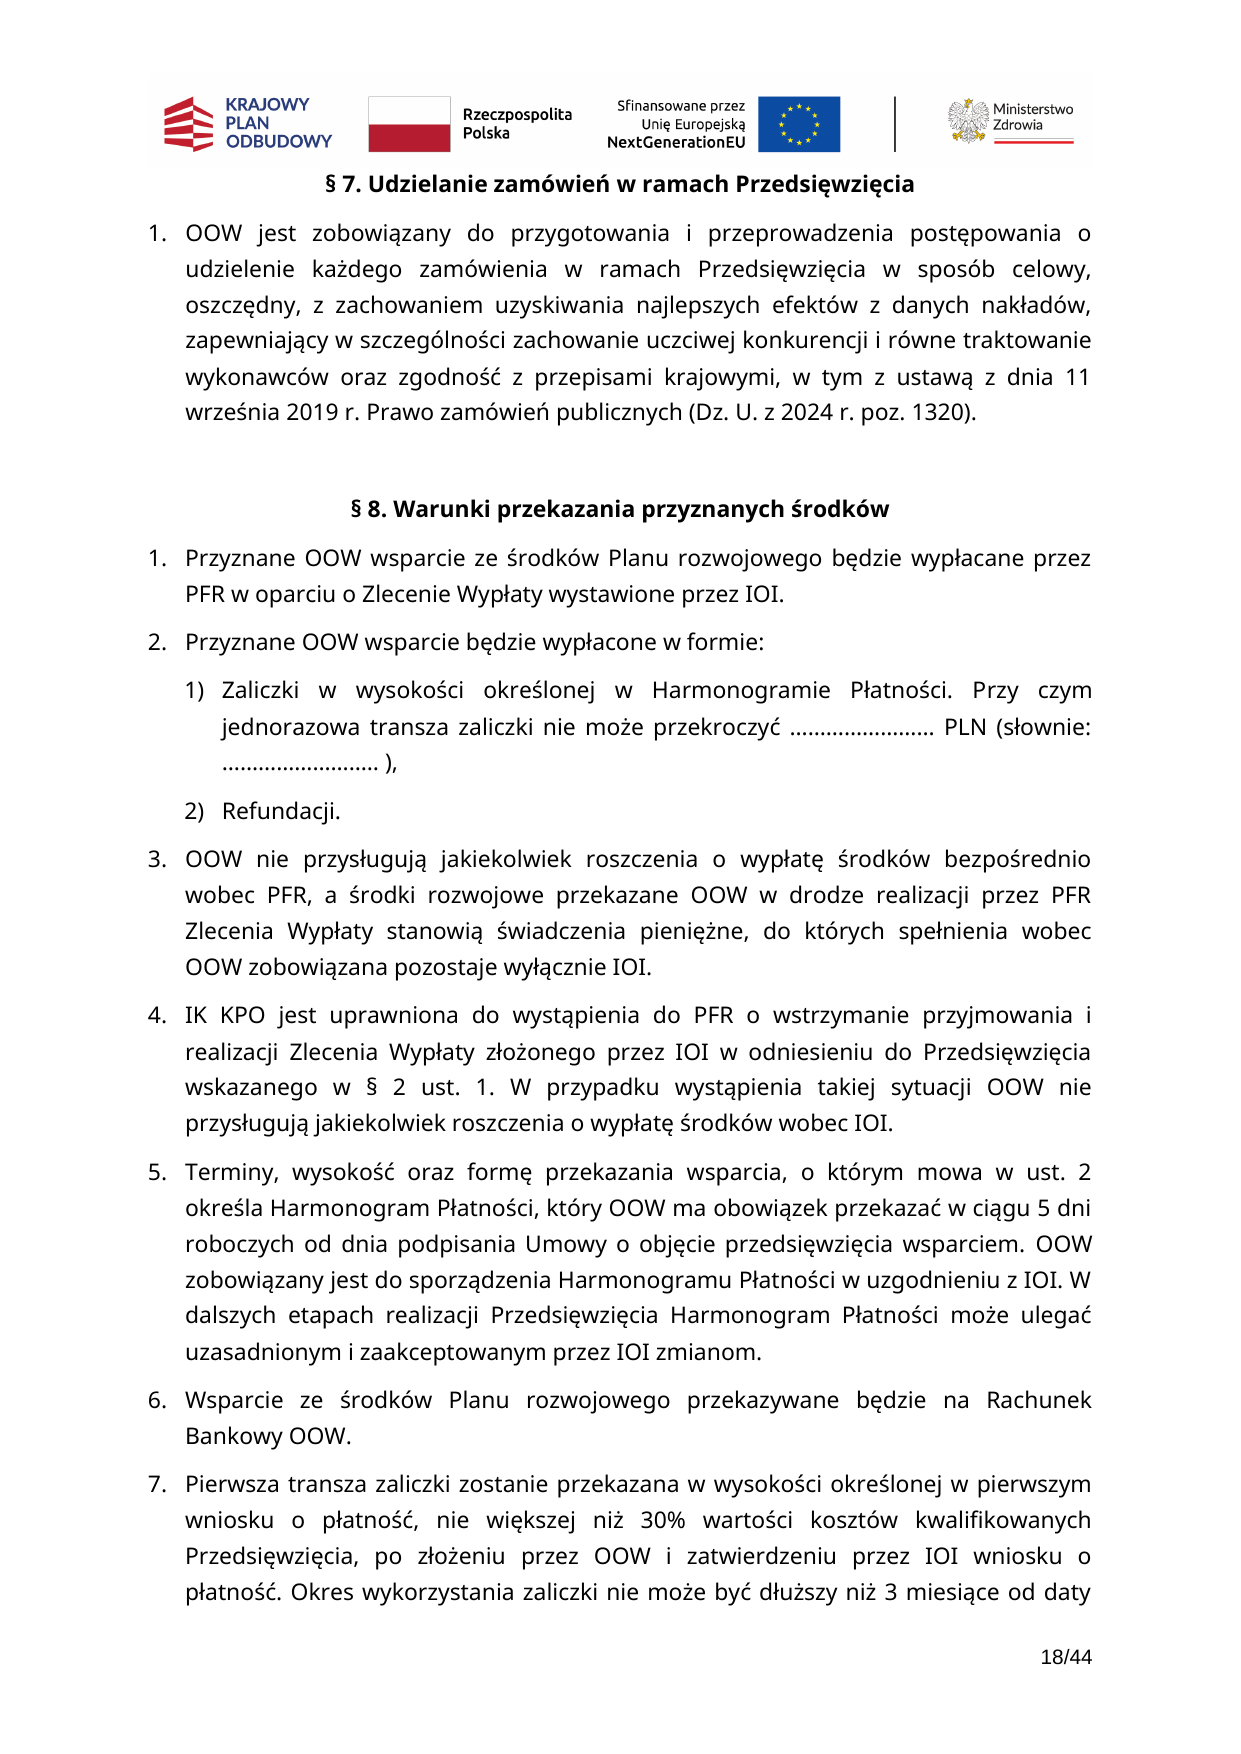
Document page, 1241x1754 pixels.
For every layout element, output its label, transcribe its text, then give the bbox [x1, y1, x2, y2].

list Refundacji. [184, 795, 1092, 826]
list IK KPO jest uprawniona do wystąpienia do PFR o wstrzymanie przyjmowania i realizacji Zlecenia Wypłaty złożonego przez IOI w odniesieniu do Przedsięwzięcia wskazanego w § 2 ust. 1. W przypadku wystąpienia takiej sytuacji OOW nie przysługują jakiekolwiek roszczenia o wypłatę środków wobec IOI. [148, 999, 1092, 1138]
list Przyznane OOW wsparcie ze środków Planu rozwojowego będzie wypłacane przez PFR w oparciu o Zlecenie Wypłaty wystawione przez IOI. [148, 542, 1092, 609]
list OOW jest zobowiązany do przygotowania i przeprowadzenia postępowania o udzielenie każdego zamówienia w ramach Przedsięwzięcia w sposób celowy, oszczędny, z zachowaniem uzyskiwania najlepszych efektów z danych nakładów, zapewniający w szczególności zachowanie uczciwej konkurencji i równe traktowanie wykonawców oraz zgodność z przepisami krajowymi, w tym z ustawą z dnia 11 września 2019 r. Prawo zamówień publicznych (Dz. U. z 2024 r. poz. 1320). [148, 217, 1092, 428]
picture [147, 73, 1093, 169]
list Terminy, wysokość oraz formę przekazania wsparcia, o którym mowa w ust. 2 określa Harmonogram Płatności, który OOW ma obowiązek przekazać w ciągu 5 dni roboczych od dnia podpisania Umowy o objęcie przedsięwzięcia wsparciem. OOW zobowiązany jest do sporządzenia Harmonogramu Płatności w uzgodnieniu z IOI. W dalszych etapach realizacji Przedsięwzięcia Harmonogram Płatności może ulegać uzasadnionym i zaakceptowanym przez IOI zmianom. [148, 1156, 1092, 1367]
list Wsparcie ze środków Planu rozwojowego przekazywane będzie na Rachunek Bankowy OOW. [148, 1384, 1092, 1451]
list OOW nie przysługują jakiekolwiek roszczenia o wypłatę środków bezpośrednio wobec PFR, a środki rozwojowe przekazane OOW w drodze realizacji przez PFR Zlecenia Wypłaty stanowią świadczenia pieniężne, do których spełnienia wobec OOW zobowiązana pozostaje wyłącznie IOI. [148, 843, 1092, 982]
list Zaliczki w wysokości określonej w Harmonogramie Płatności. Przy czym jednorazowa transza zaliczki nie może przekroczyć …………………… PLN (słownie: …………………….. ), [184, 674, 1092, 778]
list Przyznane OOW wsparcie będzie wypłacone w formie: [148, 626, 1092, 657]
text § 8. Warunki przekazania przyznanych środków [148, 493, 1092, 524]
text § 7. Udzielanie zamówień w ramach Przedsięwzięcia [148, 169, 1092, 199]
